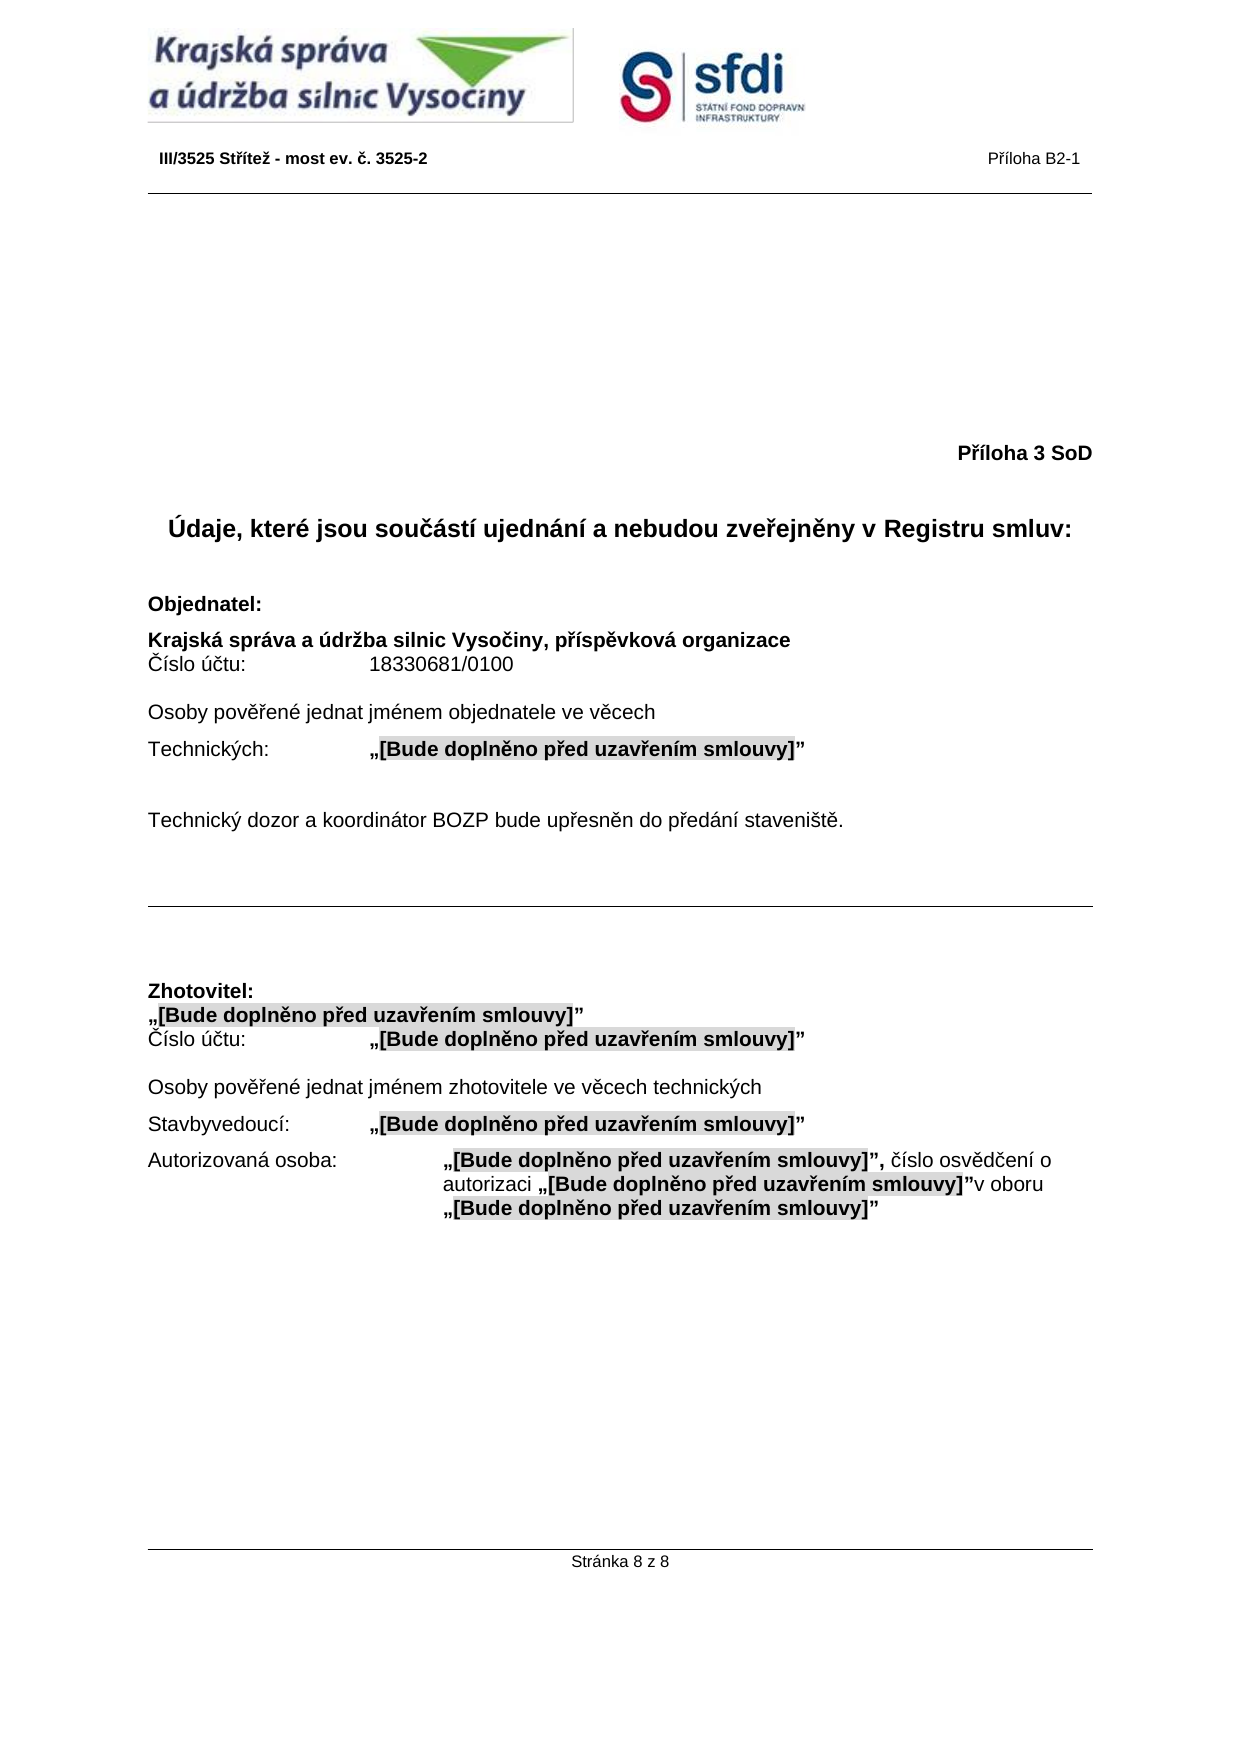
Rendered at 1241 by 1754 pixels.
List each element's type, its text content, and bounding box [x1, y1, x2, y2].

text Autorizovaná osoba: „[Bude doplněno před uzavřením smlouvy]”, číslo osvědčení o autorizaci „[Bude doplněno před uzavřením smlouvy]”v oboru „[Bude doplněno před uzavřením smlouvy]” [148, 1148, 548, 1220]
text Osoby pověřené jednat jménem zhotovitele ve věcech technických [148, 1075, 1093, 1099]
text Technický dozor a koordinátor BOZP bude upřesněn do předání staveniště. [148, 808, 1093, 832]
text Zhotovitel: [148, 979, 1093, 1003]
text Stavbyvedoucí: „[Bude doplněno před uzavřením smlouvy]” [148, 1111, 379, 1135]
text Příloha 3 SoD [148, 441, 1093, 465]
text Technických: „[Bude doplněno před uzavřením smlouvy]” [148, 736, 379, 760]
text „[Bude doplněno před uzavřením smlouvy]” [573, 1003, 1093, 1027]
text Autorizovaná osoba: „[Bude doplněno před uzavřením smlouvy]”, číslo osvědčení o autorizaci „[Bude doplněno před uzavřením smlouvy]”v oboru „[Bude doplněno před uzavřením smlouvy]” [868, 1148, 1093, 1220]
picture [147, 28, 574, 124]
text Číslo účtu: „[Bude doplněno před uzavřením smlouvy]” [148, 1027, 379, 1051]
text Číslo účtu: 18330681/0100 [148, 652, 1093, 676]
text Údaje, které jsou součástí ujednání a nebudou zveřejněny v Registru smluv: [148, 514, 1093, 543]
text Technických: „[Bude doplněno před uzavřením smlouvy]” [795, 736, 1093, 760]
text Osoby pověřené jednat jménem objednatele ve věcech [148, 700, 1093, 724]
text Krajská správa a údržba silnic Vysočiny, příspěvková organizace [148, 628, 1093, 652]
text Stavbyvedoucí: „[Bude doplněno před uzavřením smlouvy]” [795, 1111, 1093, 1135]
text Číslo účtu: „[Bude doplněno před uzavřením smlouvy]” [795, 1027, 1093, 1051]
picture [617, 32, 805, 136]
text Objednatel: [148, 592, 1093, 616]
